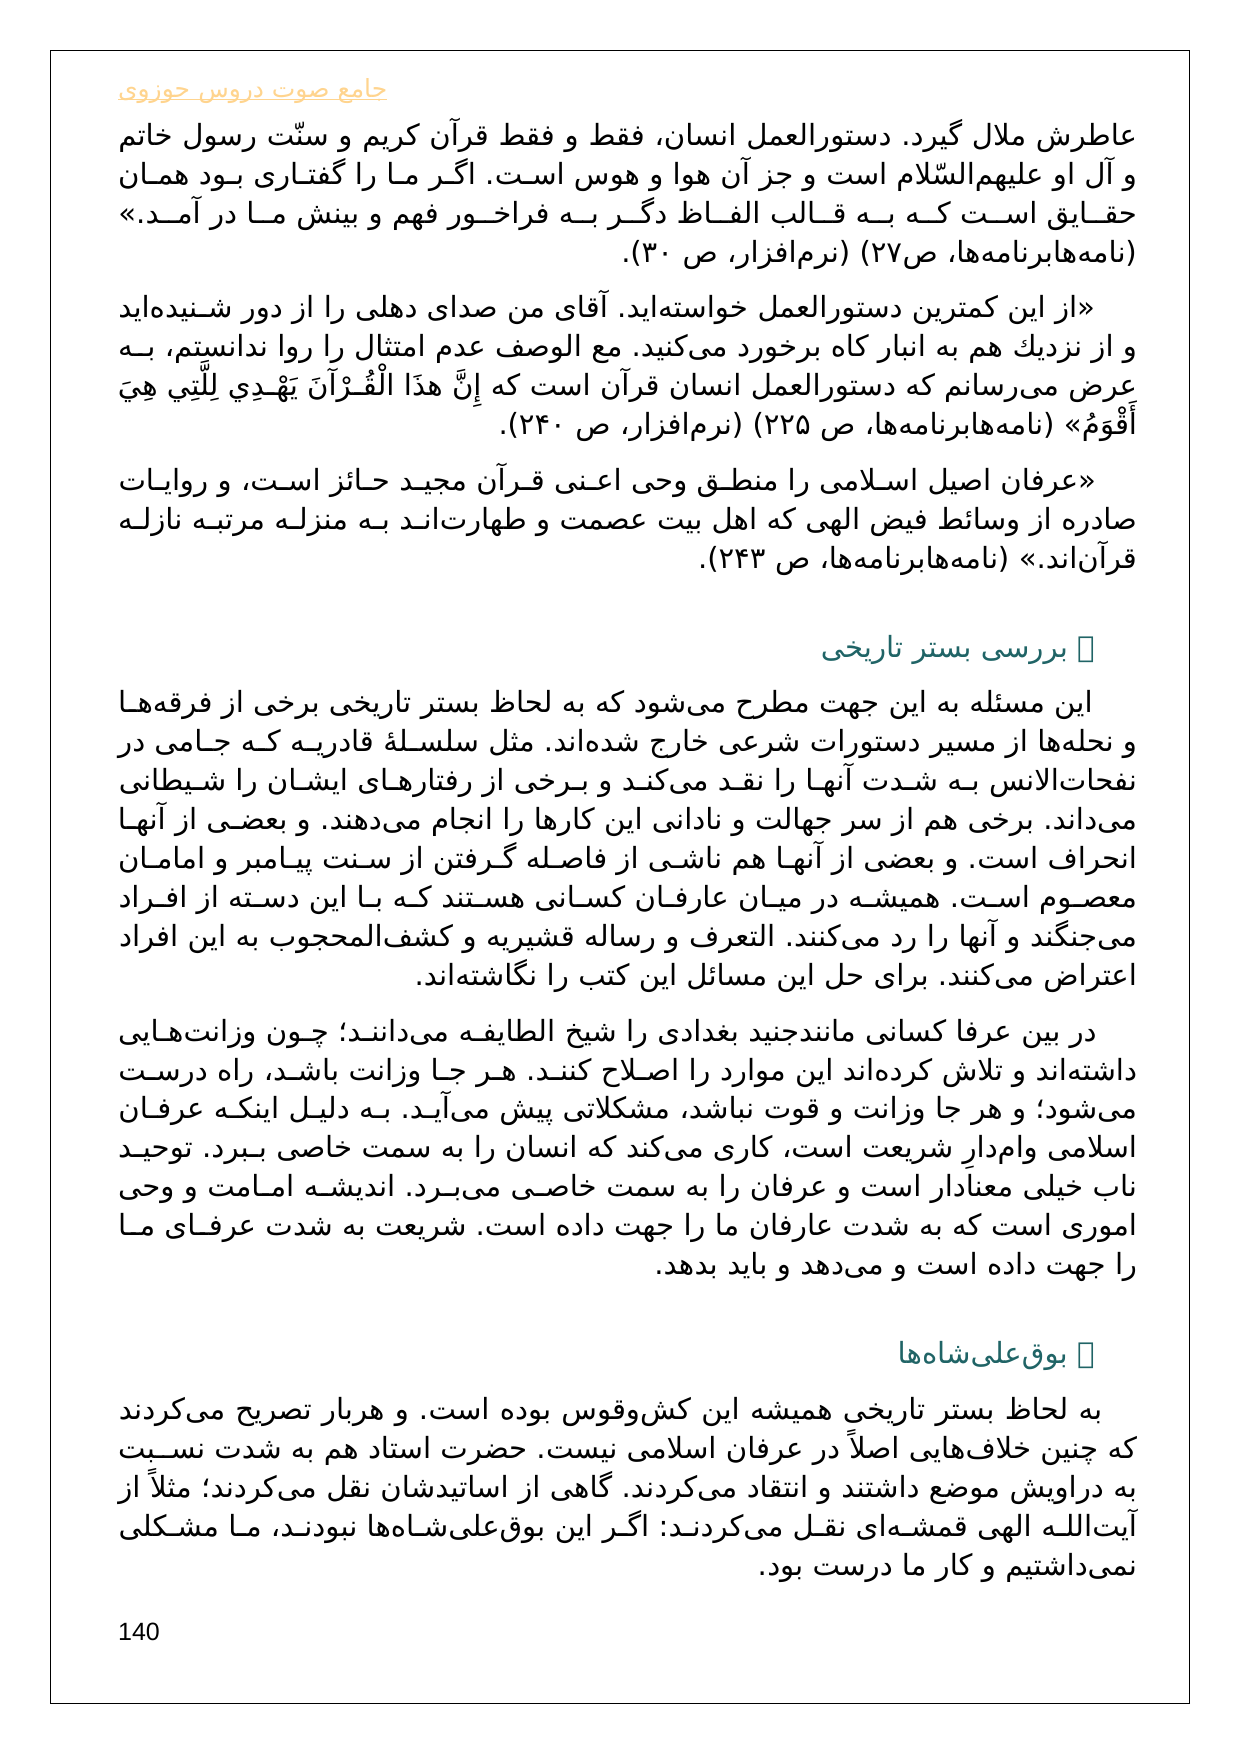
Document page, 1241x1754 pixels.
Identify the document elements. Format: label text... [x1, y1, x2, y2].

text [118, 118, 1137, 269]
text در بین عرفا کسانی مانندجنید بغدادی را شیخ الطایفه می‌دانند؛ چون وزانت‌هایی داشته‌اند و تلاش کرده‌اند این موارد را اصلاح کنند. هر جا وزانت باشد، راه درست می‌شود؛ و هر جا وزانت و قوت نباشد، مشکلاتی پیش می‌آید. به دلیل اینکه عرفان اسلامی وام‌دارِ شریعت است، کاری می‌کند که انسان را به سمت خاصی ببرد. توحید ناب خیلی معنادار است و عرفان را به سمت خاصی می‌برد. اندیشه امامت و وحی اموری است که به شدت عارفان ما را جهت داده است. شریعت به شدت عرفای ما را جهت داده است و می‌دهد و باید بدهد. [118, 1014, 1137, 1282]
text «از اين كمترين دستورالعمل خواسته‌‏ايد. آقاى من صداى دهلى را از دور شنيده‌‏ايد و از نزديك هم به انبار كاه برخورد می‌كنيد. مع الوصف عدم امتثال را روا ندانستم، به عرض می‌‏رسانم كه دستورالعمل انسان قرآن‏ است‏ كه‏ إِنَّ هذَا الْقُرْآنَ يَهْدِي لِلَّتِي هِيَ أَقْوَمُ‏» (نامه‌هابرنامه‌ها، ص ۲۲۵) (نرم‌افزار، ص ۲۴۰). [118, 291, 1137, 441]
text «عرفان اصيل اسلامى را منطق وحى اعنى‏ قرآن‏ مجيد حائز است، و روايات صادره از وسائط فيض الهى كه اهل بيت عصمت و طهارت‏‌اند به منزله مرتبه نازله قرآن‌اند.» (نامه‌هابرنامه‌ها، ص ۲۴۳). [118, 463, 1137, 575]
text 🔵 بوق‌علی‌شاه‌ها [118, 1337, 1119, 1371]
text به لحاظ بستر تاریخی همیشه این کش‌وقوس بوده است. و هربار تصریح می‌کردند که چنین خلاف‌هایی اصلاً در عرفان اسلامی نیست. حضرت استاد هم به شدت نسبت به دراویش موضع داشتند و انتقاد می‌کردند. گاهی از اساتیدشان نقل می‌کردند؛ مثلاً از آیت‌الله الهی قمشه‌ای نقل می‌کردند: اگر این بوق‌علی‌شاه‌ها نبودند، ما مشکلی نمی‌داشتیم و کار ما درست بود. [118, 1392, 1137, 1582]
text 🔵 بررسی بستر تاریخی [118, 630, 1119, 664]
text این مسئله به این جهت مطرح می‌شود که به لحاظ بستر تاریخی برخی از فرقه‌ها و نحله‌ها از مسیر دستورات شرعی خارج شده‌اند. مثل سلسلۀ قادریه که جامی در نفحات‌الانس به شدت آنها را نقد می‌کند و برخی از رفتارهای ایشان را شیطانی می‌داند. برخی هم از سر جهالت و نادانی این کارها را انجام می‌دهند. و بعضی از آنها انحراف است. و بعضی از آنها هم ناشی از فاصله گرفتن از سنت پیامبر و امامان معصوم است. همیشه در میان عارفان کسانی هستند که با این دسته از افراد می‌جنگند و آنها را رد می‌کنند. التعرف و رساله قشیریه و کشف‌المحجوب به این افراد اعتراض می‌کنند. برای حل این مسائل این کتب را نگاشته‌اند. [118, 686, 1137, 992]
